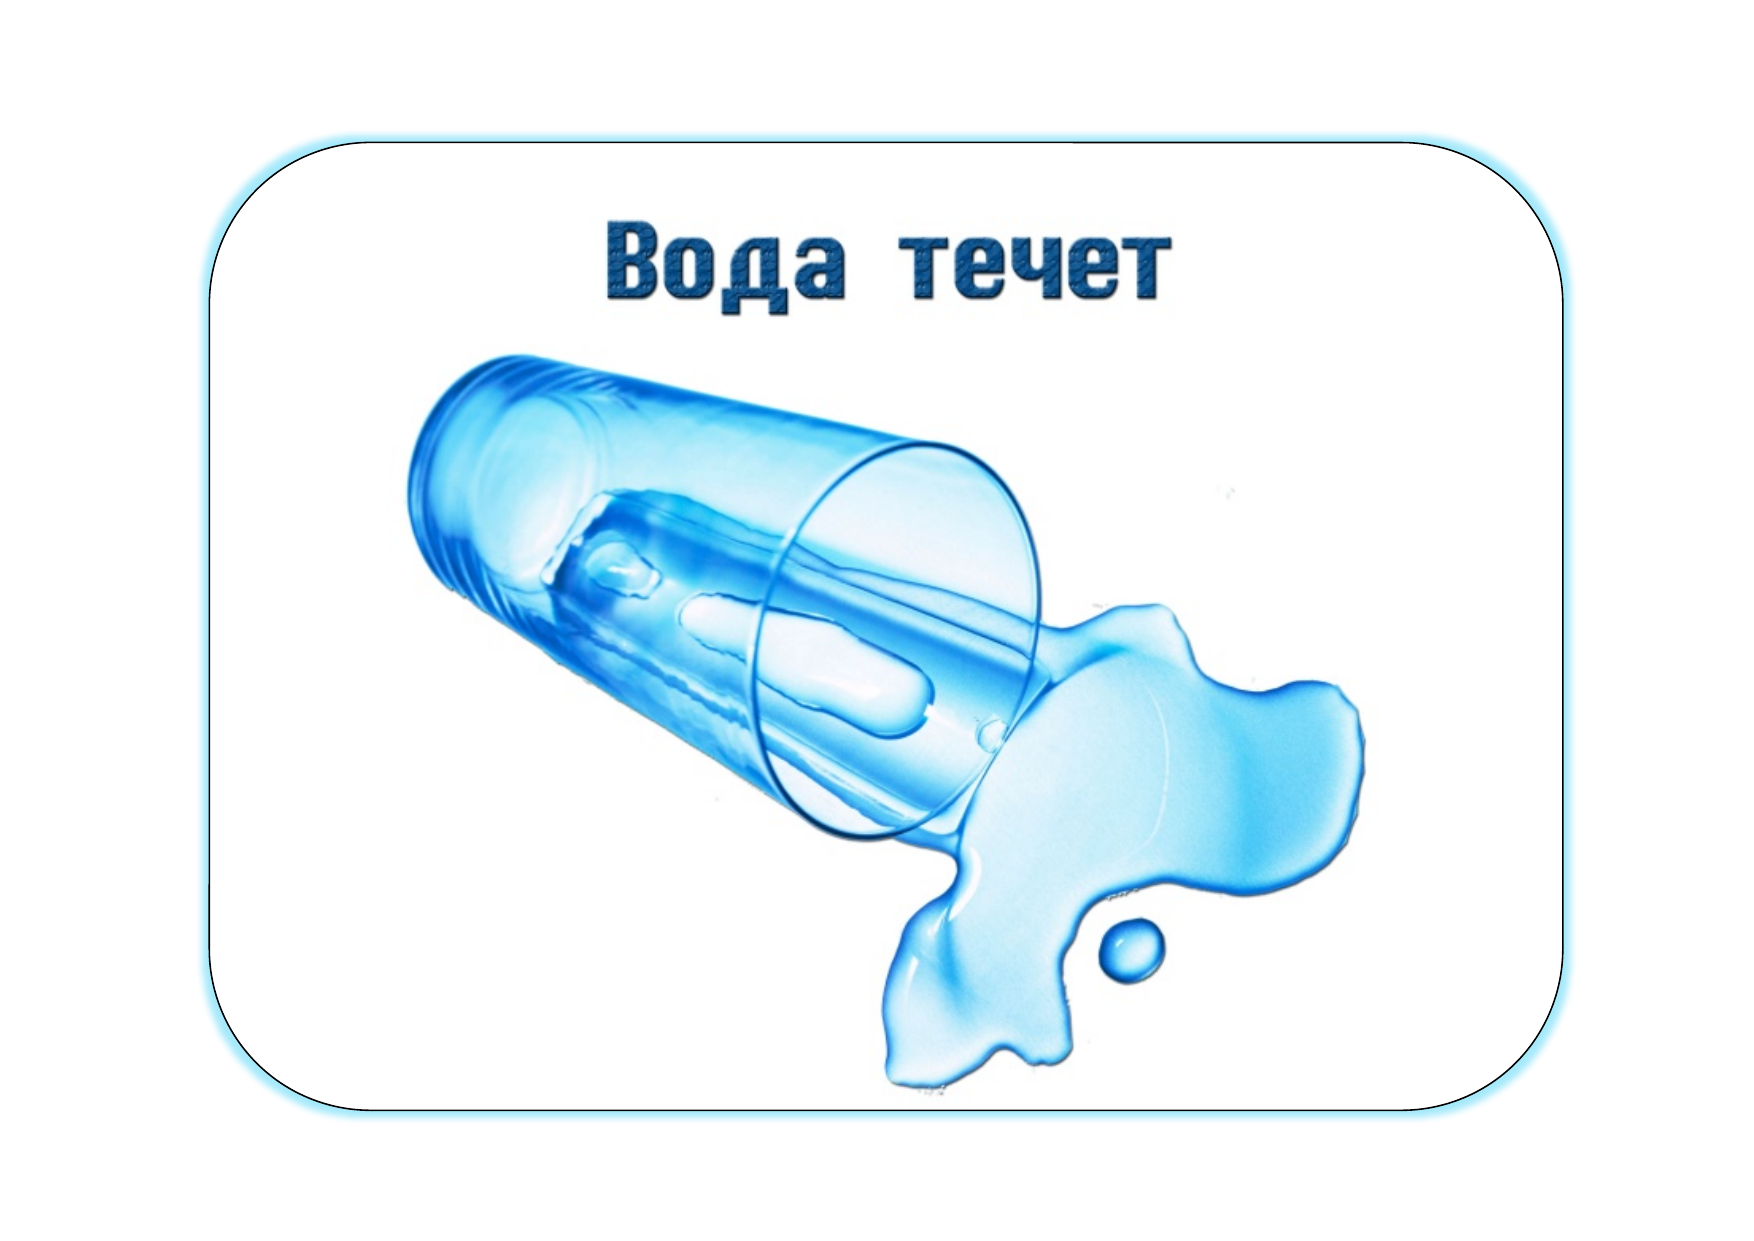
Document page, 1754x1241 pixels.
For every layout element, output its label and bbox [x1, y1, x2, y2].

picture [211, 144, 1562, 1109]
